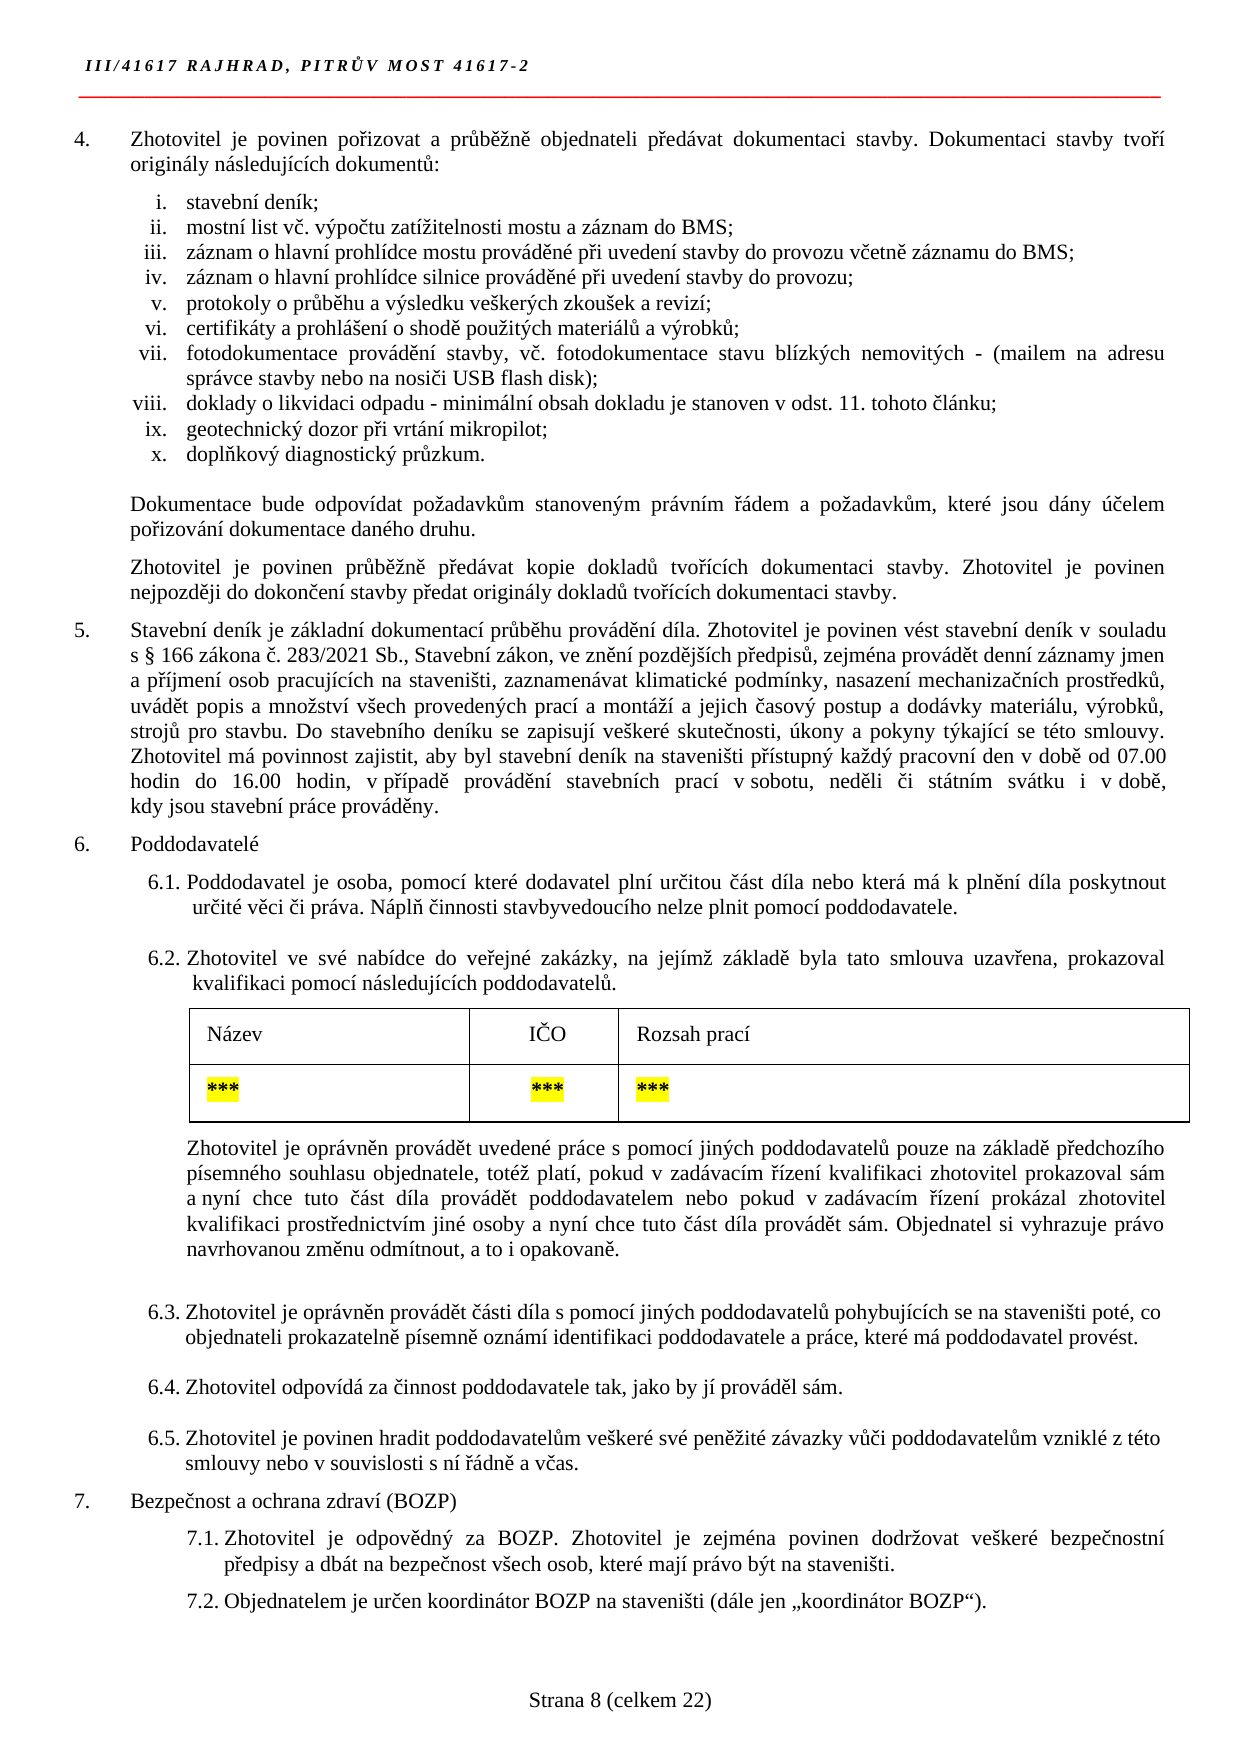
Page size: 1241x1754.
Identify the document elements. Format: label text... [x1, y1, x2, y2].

list Bezpečnost a ochrana zdraví (BOZP) [74, 1488, 1166, 1513]
list doplňkový diagnostický průzkum. [167, 441, 1166, 466]
list geotechnický dozor při vrtání mikropilot; [167, 416, 1166, 441]
text Dokumentace bude odpovídat požadavkům stanoveným právním řádem a požadavkům, které jsou dány účelem pořizování dokumentace daného druhu. [130, 491, 1166, 542]
text Zhotovitel je oprávněn provádět uvedené práce s pomocí jiných poddodavatelů pouze na základě předchozího písemného souhlasu objednatele, totéž platí, pokud v zadávacím řízení kvalifikaci zhotovitel prokazoval sám a nyní chce tuto část díla provádět poddodavatelem nebo pokud v zadávacím řízení prokázal zhotovitel kvalifikaci prostřednictvím jiné osoby a nyní chce tuto část díla provádět sám. Objednatel si vyhrazuje právo navrhovanou změnu odmítnout, a to i opakovaně. [186, 1135, 1166, 1261]
list záznam o hlavní prohlídce silnice prováděné při uvedení stavby do provozu; [167, 264, 1166, 289]
list Objednatelem je určen koordinátor BOZP na staveništi (dále jen „koordinátor BOZP“). [186, 1588, 1166, 1613]
table_cell *** [470, 1065, 618, 1121]
list protokoly o průběhu a výsledku veškerých zkoušek a revizí; [167, 289, 1166, 315]
list Poddodavatelé [74, 831, 1166, 856]
table_header IČO [470, 1009, 618, 1063]
list Zhotovitel je oprávněn provádět části díla s pomocí jiných poddodavatelů pohybujících se na staveništi poté, co objednateli prokazatelně písemně oznámí identifikaci poddodavatele a práce, které má poddodavatel provést. [148, 1299, 1166, 1349]
table_header Rozsah prací [619, 1009, 1189, 1063]
list Zhotovitel je povinen hradit poddodavatelům veškeré své peněžité závazky vůči poddodavatelům vzniklé z této smlouvy nebo v souvislosti s ní řádně a včas. [148, 1425, 1166, 1475]
list záznam o hlavní prohlídce mostu prováděné při uvedení stavby do provozu včetně záznamu do BMS; [167, 239, 1166, 264]
list Zhotovitel odpovídá za činnost poddodavatele tak, jako by jí prováděl sám. [148, 1374, 1166, 1399]
list mostní list vč. výpočtu zatížitelnosti mostu a záznam do BMS; [167, 214, 1166, 239]
text Zhotovitel je povinen průběžně předávat kopie dokladů tvořících dokumentaci stavby. Zhotovitel je povinen nejpozději do dokončení stavby předat originály dokladů tvořících dokumentaci stavby. [130, 554, 1166, 604]
list Zhotovitel je odpovědný za BOZP. Zhotovitel je zejména povinen dodržovat veškeré bezpečnostní předpisy a dbát na bezpečnost všech osob, které mají právo být na staveništi. [186, 1525, 1166, 1576]
table_header Název [190, 1009, 469, 1063]
table_cell *** [619, 1065, 1189, 1121]
list certifikáty a prohlášení o shodě použitých materiálů a výrobků; [167, 315, 1166, 340]
list stavební deník; [167, 189, 1166, 214]
table_cell *** [190, 1065, 469, 1121]
list Stavební deník je základní dokumentací průběhu provádění díla. Zhotovitel je povinen vést stavební deník v souladu s § 166 zákona č. 283/2021 Sb., Stavební zákon, ve znění pozdějších předpisů, zejména provádět denní záznamy jmen a příjmení osob pracujících na staveništi, zaznamenávat klimatické podmínky, nasazení mechanizačních prostředků, uvádět popis a množství všech provedených prací a montáží a jejich časový postup a dodávky materiálu, výrobků, strojů pro stavbu. Do stavebního deníku se zapisují veškeré skutečnosti, úkony a pokyny týkající se této smlouvy. Zhotovitel má povinnost zajistit, aby byl stavební deník na staveništi přístupný každý pracovní den v době od 07.00 hodin do 16.00 hodin, v případě provádění stavebních prací v sobotu, neděli či státním svátku i v době, kdy jsou stavební práce prováděny. [74, 617, 1166, 819]
list Zhotovitel ve své nabídce do veřejné zakázky, na jejímž základě byla tato smlouva uzavřena, prokazoval kvalifikaci pomocí následujících poddodavatelů. [148, 944, 1166, 995]
list fotodokumentace provádění stavby, vč. fotodokumentace stavu blízkých nemovitých - (mailem na adresu správce stavby nebo na nosiči USB flash disk); [167, 340, 1166, 390]
list Poddodavatel je osoba, pomocí které dodavatel plní určitou část díla nebo která má k plnění díla poskytnout určité věci či práva. Náplň činnosti stavbyvedoucího nelze plnit pomocí poddodavatele. [148, 869, 1166, 919]
list doklady o likvidaci odpadu - minimální obsah dokladu je stanoven v odst. 11. tohoto článku; [167, 390, 1166, 416]
list Zhotovitel je povinen pořizovat a průběžně objednateli předávat dokumentaci stavby. Dokumentaci stavby tvoří originály následujících dokumentů: [74, 126, 1166, 176]
